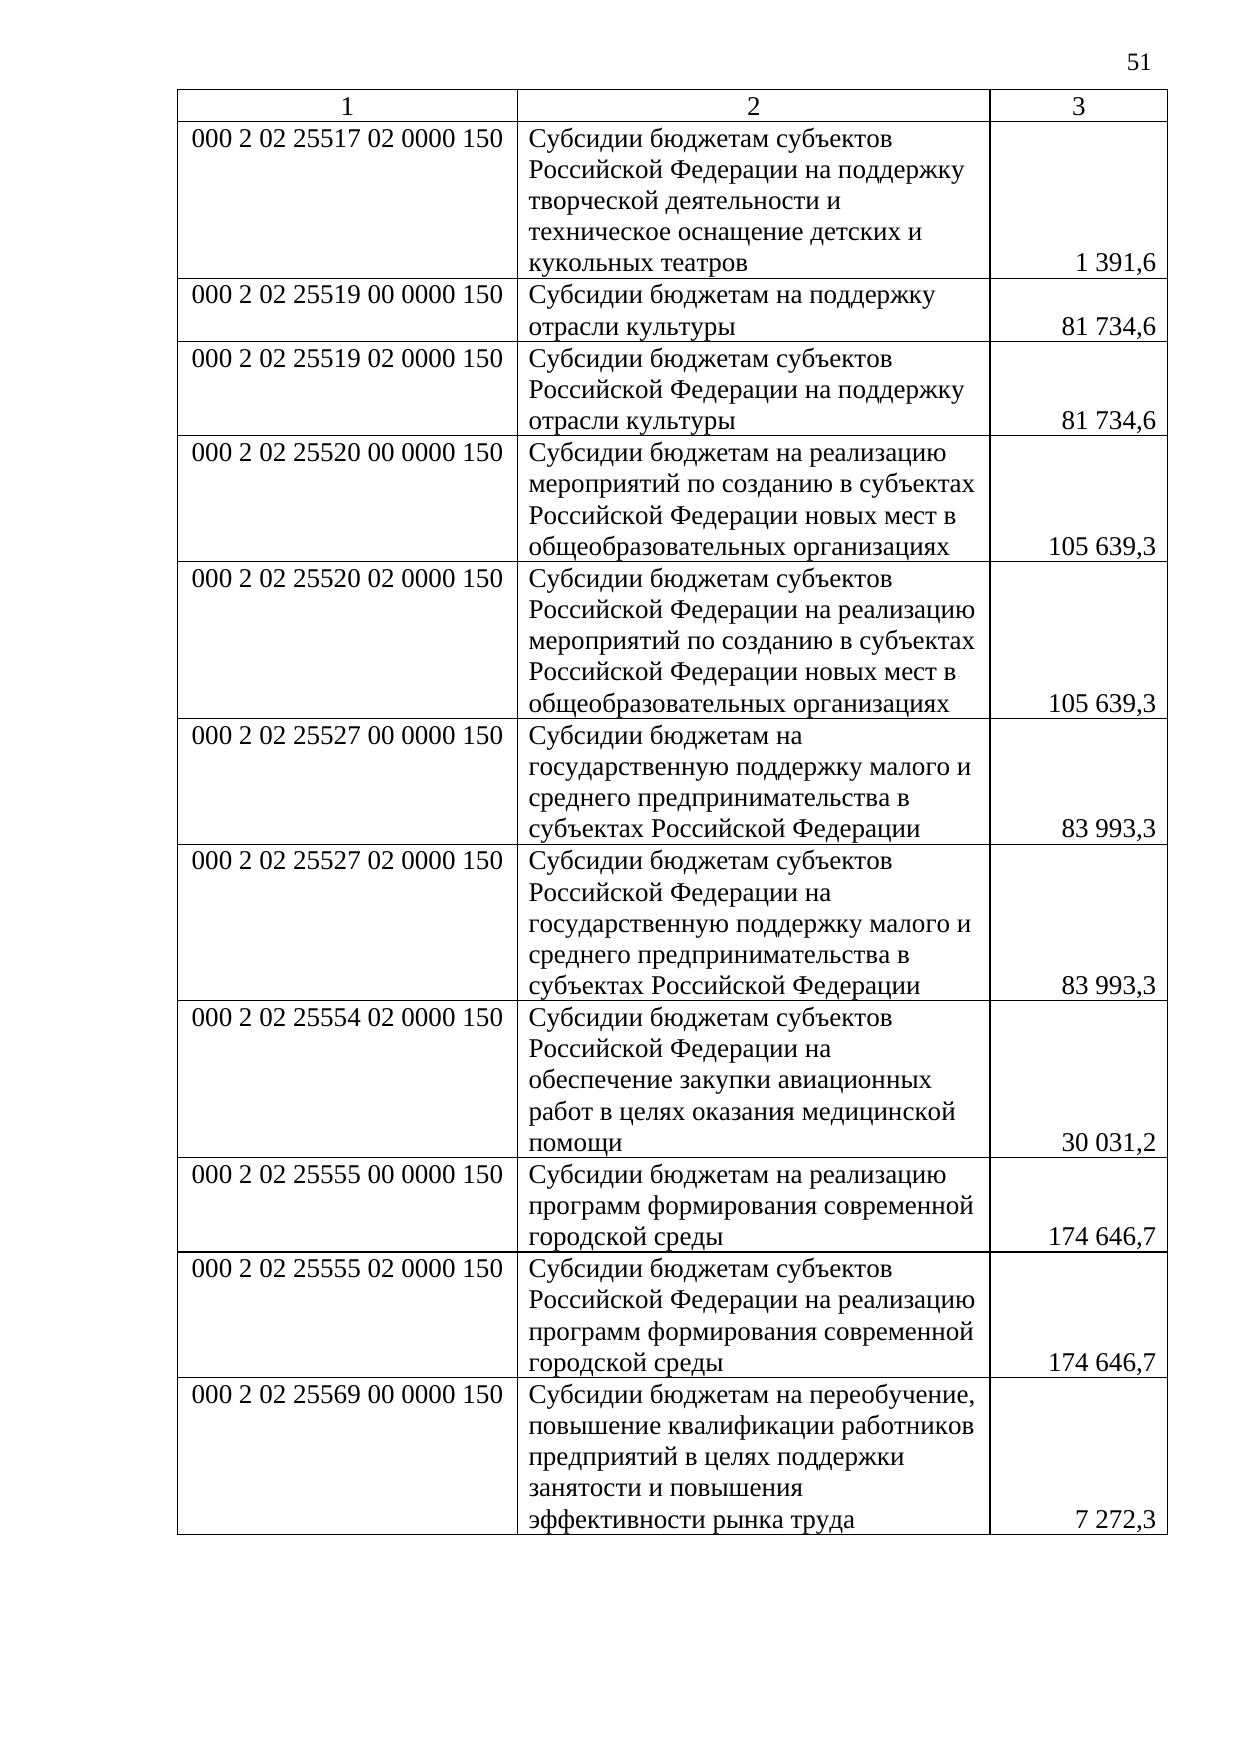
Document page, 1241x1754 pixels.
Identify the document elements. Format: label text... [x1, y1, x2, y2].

table_cell 000 2 02 25517 02 0000 150 [178, 122, 517, 278]
table_cell 30 031,2 [991, 1001, 1167, 1157]
table_cell 000 2 02 25520 02 0000 150 [178, 562, 517, 718]
table_cell 000 2 02 25527 02 0000 150 [178, 845, 517, 1000]
table_cell 000 2 02 25555 00 0000 150 [178, 1158, 517, 1251]
table_cell Субсидии бюджетам на реализацию мероприятий по созданию в субъектах Российской Федерации новых мест в общеобразовательных организациях [518, 436, 989, 561]
table_cell 105 639,3 [991, 562, 1167, 718]
table_cell 81 734,6 [991, 342, 1167, 435]
table_cell 000 2 02 25555 02 0000 150 [178, 1253, 517, 1377]
table_cell 000 2 02 25527 00 0000 150 [178, 719, 517, 843]
table_cell 81 734,6 [991, 279, 1167, 341]
table_cell Субсидии бюджетам субъектов Российской Федерации на поддержку творческой деятельности и техническое оснащение детских и кукольных театров [518, 122, 989, 278]
table_cell 7 272,3 [991, 1378, 1167, 1534]
table_cell Субсидии бюджетам субъектов Российской Федерации на поддержку отрасли культуры [518, 342, 989, 435]
table_cell 000 2 02 25519 00 0000 150 [178, 279, 517, 341]
table_cell 000 2 02 25520 00 0000 150 [178, 436, 517, 561]
table_cell Субсидии бюджетам на поддержку отрасли культуры [518, 279, 989, 341]
table_cell Субсидии бюджетам субъектов Российской Федерации на государственную поддержку малого и среднего предпринимательства в субъектах Российской Федерации [518, 845, 989, 1000]
table_cell 1 391,6 [991, 122, 1167, 278]
table_cell 174 646,7 [991, 1253, 1167, 1377]
table_cell 000 2 02 25554 02 0000 150 [178, 1001, 517, 1157]
table_cell 105 639,3 [991, 436, 1167, 561]
table_header 2 [518, 90, 989, 121]
table_cell Субсидии бюджетам субъектов Российской Федерации на реализацию мероприятий по созданию в субъектах Российской Федерации новых мест в общеобразовательных организациях [518, 562, 989, 718]
table_cell 174 646,7 [991, 1158, 1167, 1251]
table_cell 83 993,3 [991, 845, 1167, 1000]
table_cell Субсидии бюджетам на реализацию программ формирования современной городской среды [518, 1158, 989, 1251]
table_cell 000 2 02 25569 00 0000 150 [178, 1378, 517, 1534]
table_cell Субсидии бюджетам субъектов Российской Федерации на обеспечение закупки авиационных работ в целях оказания медицинской помощи [518, 1001, 989, 1157]
table_cell Субсидии бюджетам субъектов Российской Федерации на реализацию программ формирования современной городской среды [518, 1253, 989, 1377]
table_cell 83 993,3 [991, 719, 1167, 843]
table_cell Субсидии бюджетам на переобучение, повышение квалификации работников предприятий в целях поддержки занятости и повышения эффективности рынка труда [518, 1378, 989, 1534]
table_cell 000 2 02 25519 02 0000 150 [178, 342, 517, 435]
table_cell Субсидии бюджетам на государственную поддержку малого и среднего предпринимательства в субъектах Российской Федерации [518, 719, 989, 843]
table_header 3 [991, 90, 1167, 121]
table_header 1 [178, 90, 517, 121]
